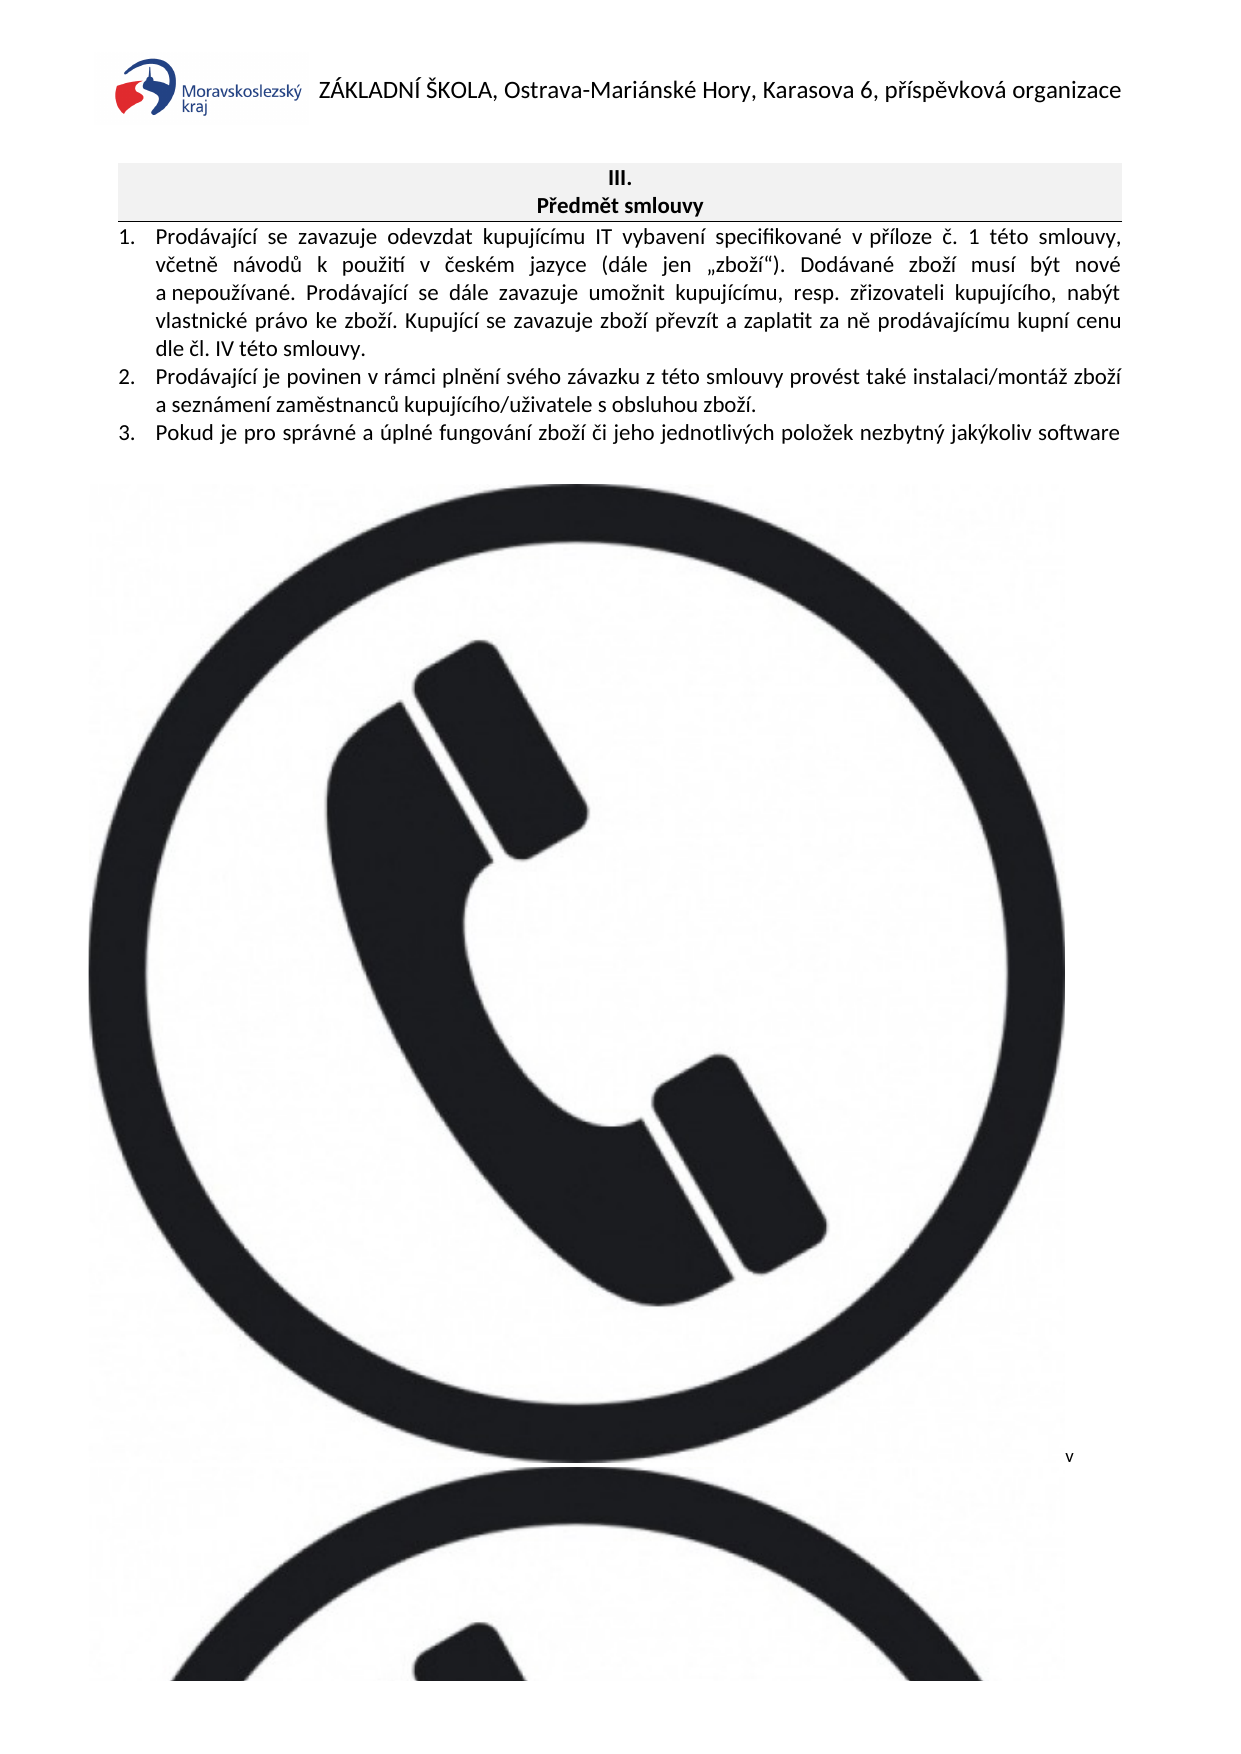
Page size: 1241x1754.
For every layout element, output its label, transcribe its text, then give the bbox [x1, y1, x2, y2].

text III. Předmět smlouvy [118, 163, 1122, 221]
picture [88, 484, 1065, 1463]
list Prodávající je povinen v rámci plnění svého závazku z této smlouvy provést také instalaci/montáž zboží a seznámení zaměstnanců kupujícího/uživatele s obsluhou zboží. [118, 362, 1122, 418]
picture [88, 1467, 1065, 1681]
list Prodávající se zavazuje odevzdat kupujícímu IT vybavení specifikované v příloze č. 1 této smlouvy, včetně návodů k použití v českém jazyce (dále jen „zboží“). Dodávané zboží musí být nové a nepoužívané. Prodávající se dále zavazuje umožnit kupujícímu, resp. zřizovateli kupujícího, nabýt vlastnické právo ke zboží. Kupující se zavazuje zboží převzít a zaplatit za ně prodávajícímu kupní cenu dle čl. IV této smlouvy. [118, 222, 1122, 362]
